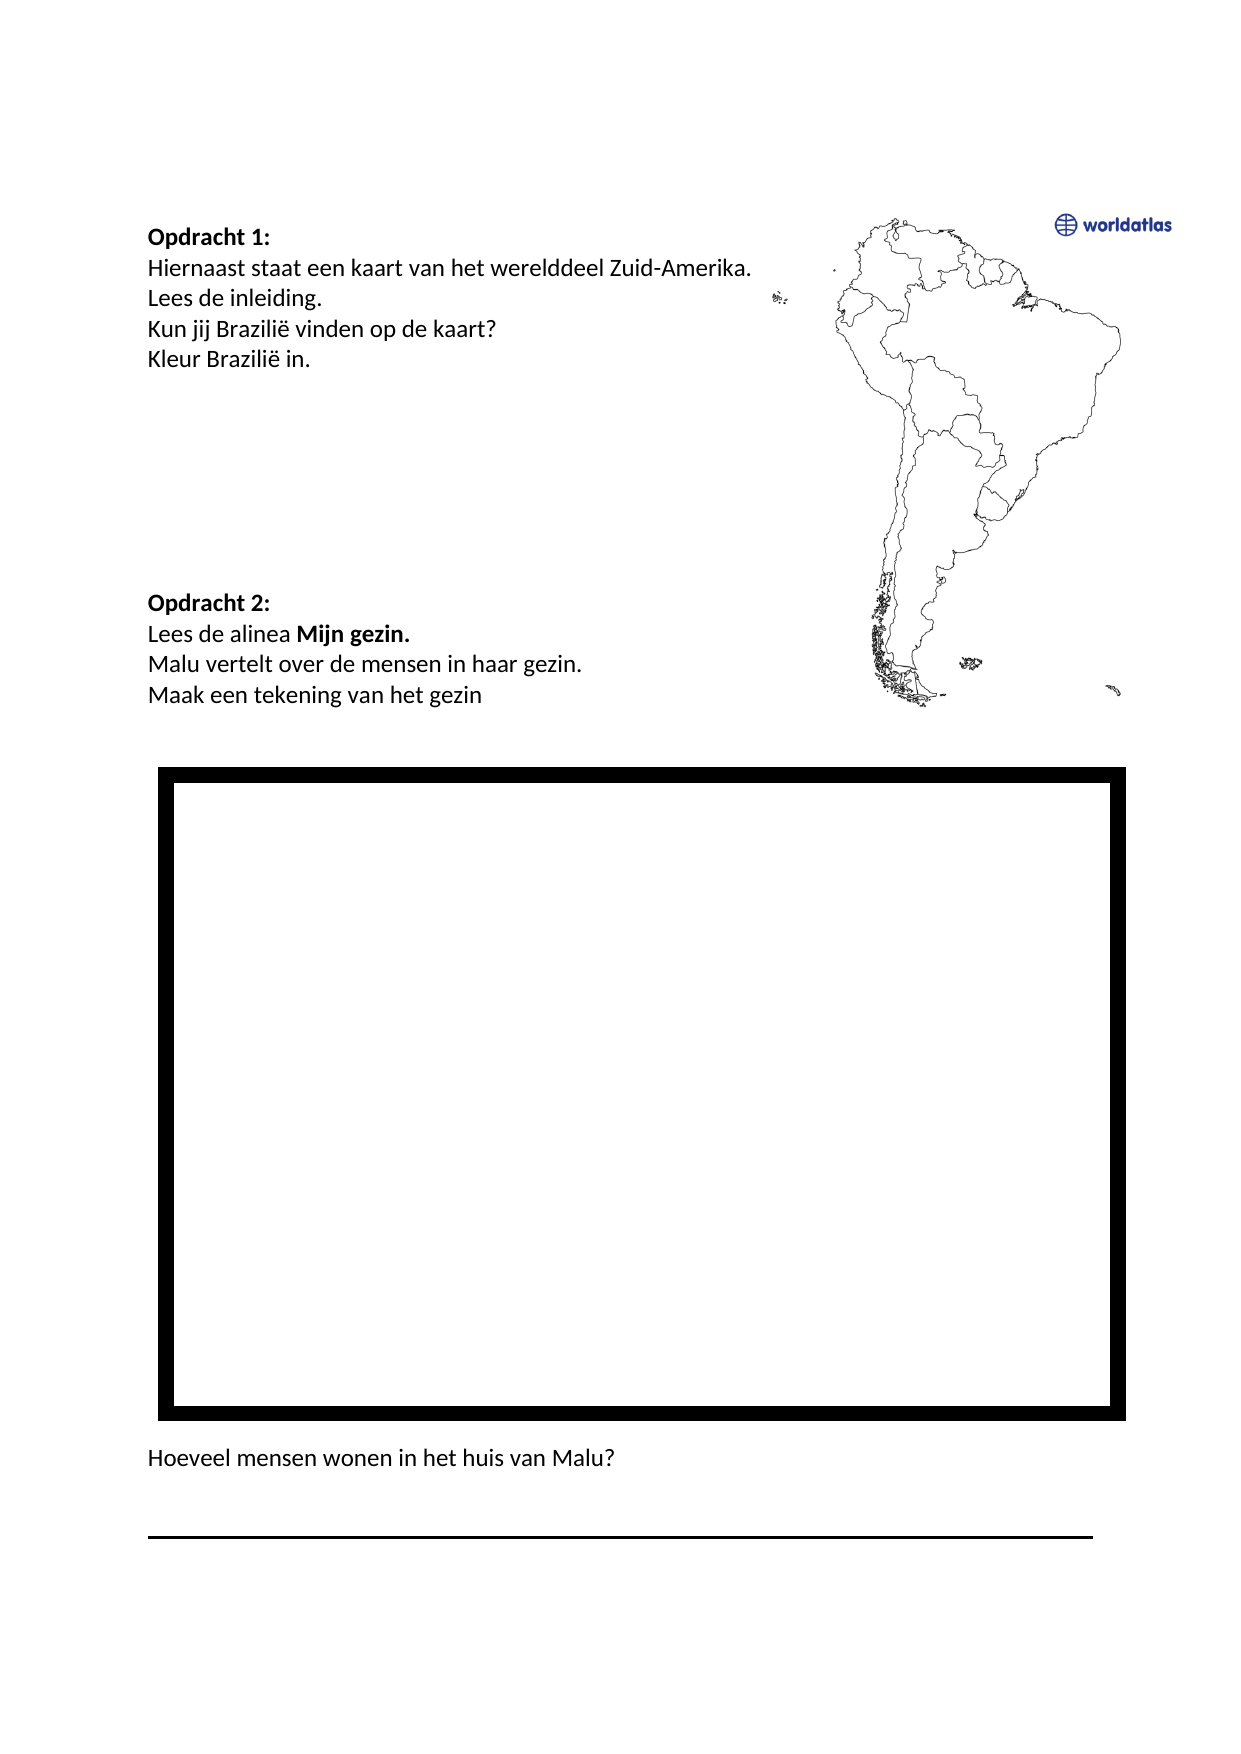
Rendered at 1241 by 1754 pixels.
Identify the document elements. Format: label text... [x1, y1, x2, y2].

text Kun jij Brazilië vinden op de kaart? [148, 313, 755, 343]
text Hiernaast staat een kaart van het werelddeel Zuid-Amerika. Lees de inleiding. [148, 252, 755, 313]
text Kleur Brazilië in. [148, 343, 755, 374]
text Maak een tekening van het gezin [148, 679, 755, 709]
picture [755, 207, 1181, 725]
text Opdracht 2: [148, 587, 755, 618]
text Hoeveel mensen wonen in het huis van Malu? [148, 1442, 1093, 1473]
text Opdracht 1: [148, 221, 755, 252]
text Malu vertelt over de mensen in haar gezin. [148, 648, 755, 679]
text Lees de alinea Mijn gezin. [148, 618, 755, 648]
